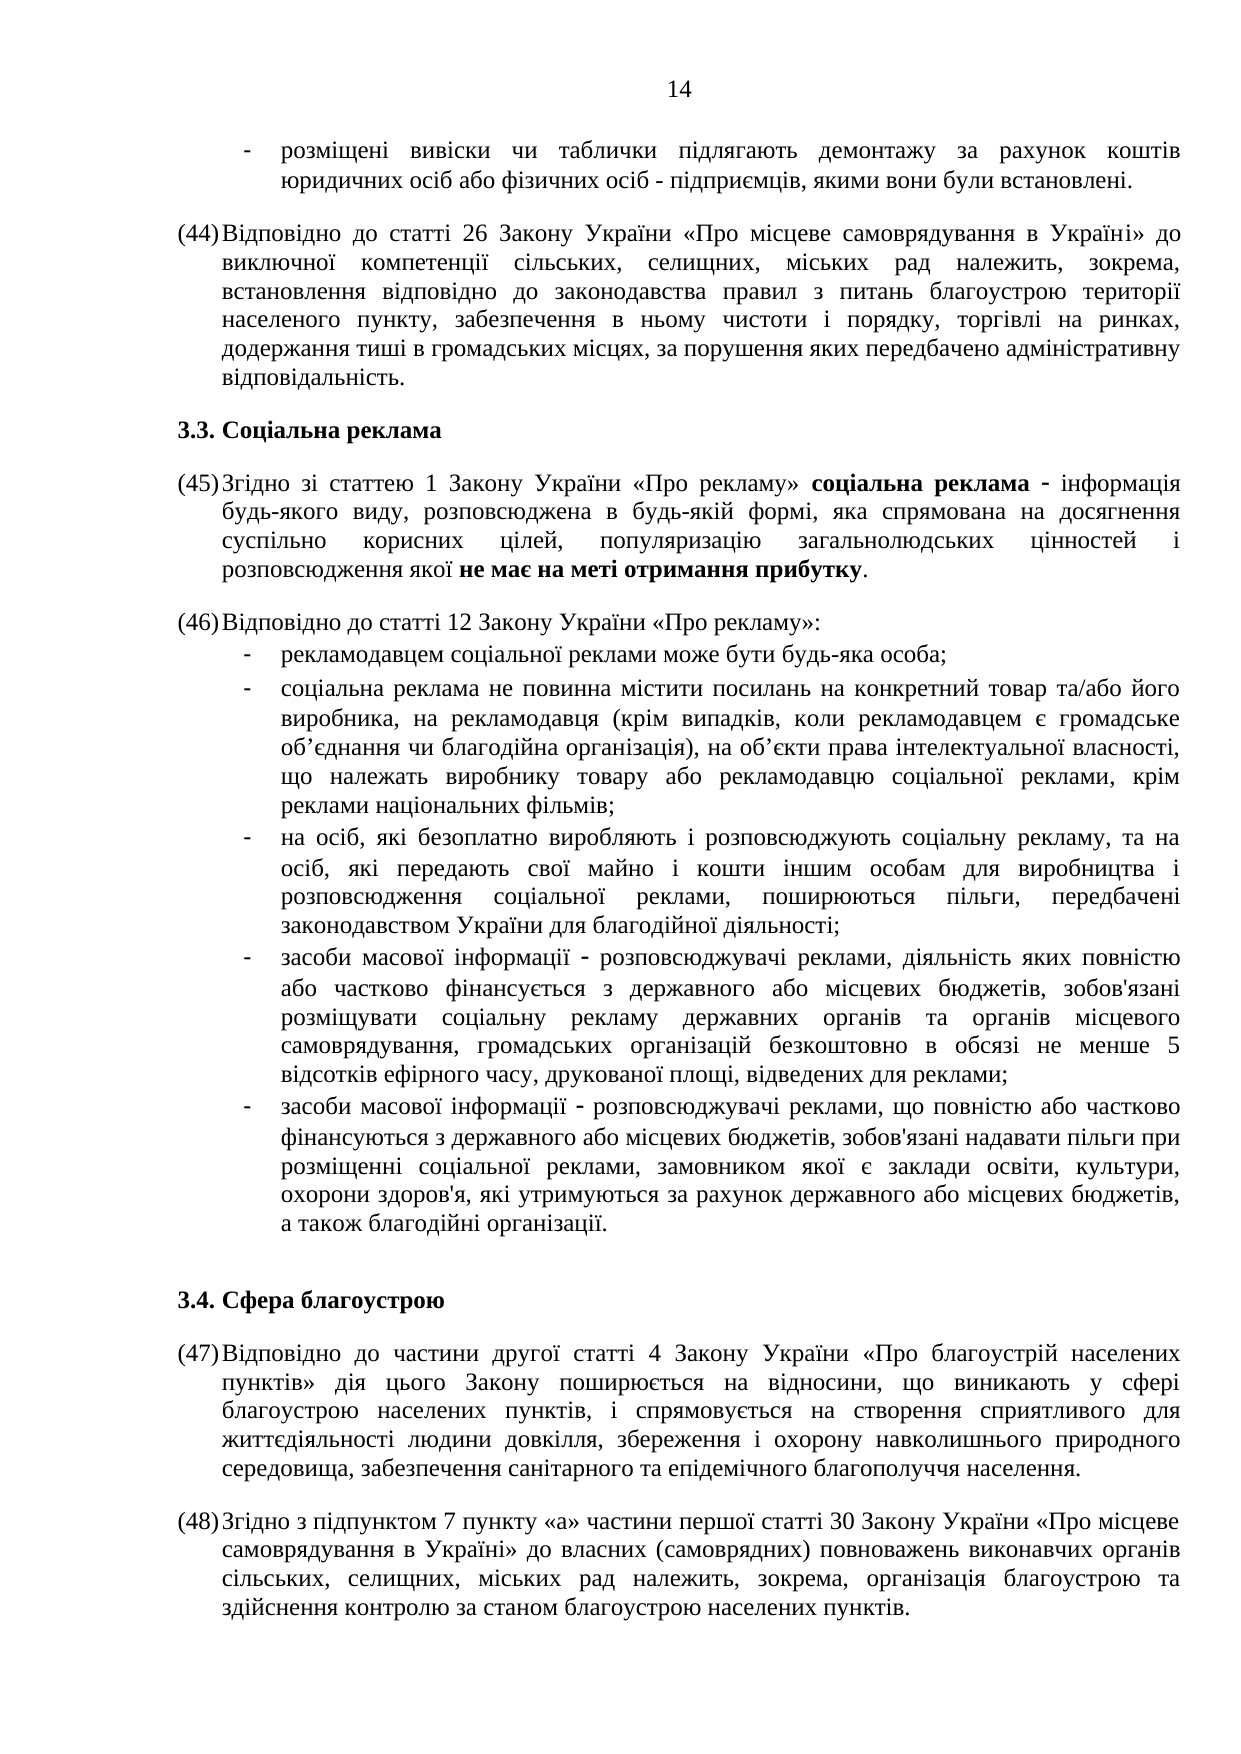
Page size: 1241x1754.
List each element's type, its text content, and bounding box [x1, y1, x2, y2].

list Згідно з підпунктом 7 пункту «а» частини першої статті 30 Закону України «Про місцеве самоврядування в Україні» до власних (самоврядних) повноважень виконавчих органів сільських, селищних, міських рад належить, зокрема, організація благоустрою та здійснення контролю за станом благоустрою населених пунктів. [177, 1506, 1181, 1621]
list засоби масової інформації розповсюджувачі реклами, діяльність яких повністю або частково фінансується з державного або місцевих бюджетів, зобов'язані розміщувати соціальну рекламу державних органів та органів місцевого самоврядування, громадських організацій безкоштовно в обсязі не менше 5 відсотків ефірного часу, друкованої площі, відведених для реклами; [243, 939, 1181, 1088]
list Згідно зі статтею 1 Закону України «Про рекламу» соціальна реклама інформація будь-якого виду, розповсюджена в будь-якій формі, яка спрямована на досягнення суспільно корисних цілей, популяризацію загальнолюдських цінностей і розповсюдження якої не має на меті отримання прибутку. [177, 468, 1181, 583]
list Відповідно до частини другої статті 4 Закону України «Про благоустрій населених пунктів» дія цього Закону поширюється на відносини, що виникають у сфері благоустрою населених пунктів, і спрямовується на створення сприятливого для життєдіяльності людини довкілля, збереження і охорону навколишнього природного середовища, забезпечення санітарного та епідемічного благополуччя населення. [177, 1338, 1181, 1482]
list Відповідно до статті 12 Закону України «Про рекламу»: [177, 607, 1181, 635]
list розміщені вивіски чи таблички підлягають демонтажу за рахунок коштів юридичних осіб або фізичних осіб - підприємців, якими вони були встановлені. [243, 131, 1181, 194]
list Соціальна реклама [177, 415, 1181, 443]
list соціальна реклама не повинна містити посилань на конкретний товар та/або його виробника, на рекламодавця (крім випадків, коли рекламодавцем є громадське об’єднання чи благодійна організація), на об’єкти права інтелектуальної власності, що належать виробнику товару або рекламодавцю соціальної реклами, крім реклами національних фільмів; [243, 669, 1181, 818]
list на осіб, які безоплатно виробляють і розповсюджують соціальну рекламу, та на осіб, які передають свої майно і кошти іншим особам для виробництва і розповсюдження соціальної реклами, поширюються пільги, передбачені законодавством України для благодійної діяльності; [243, 818, 1181, 939]
list засоби масової інформації розповсюджувачі реклами, що повністю або частково фінансуються з державного або місцевих бюджетів, зобов'язані надавати пільги при розміщенні соціальної реклами, замовником якої є заклади освіти, культури, охорони здоров'я, які утримуються за рахунок державного або місцевих бюджетів, а також благодійні організації. [243, 1088, 1181, 1237]
list Сфера благоустрою [177, 1285, 1181, 1314]
list Відповідно до статті 26 Закону України «Про місцеве самоврядування в Україні» до виключної компетенції сільських, селищних, міських рад належить, зокрема, встановлення відповідно до законодавства правил з питань благоустрою території населеного пункту, забезпечення в ньому чистоти і порядку, торгівлі на ринках, додержання тиші в громадських місцях, за порушення яких передбачено адміністративну відповідальність. [177, 218, 1181, 391]
list рекламодавцем соціальної реклами може бути будь-яка особа; [243, 635, 1181, 669]
